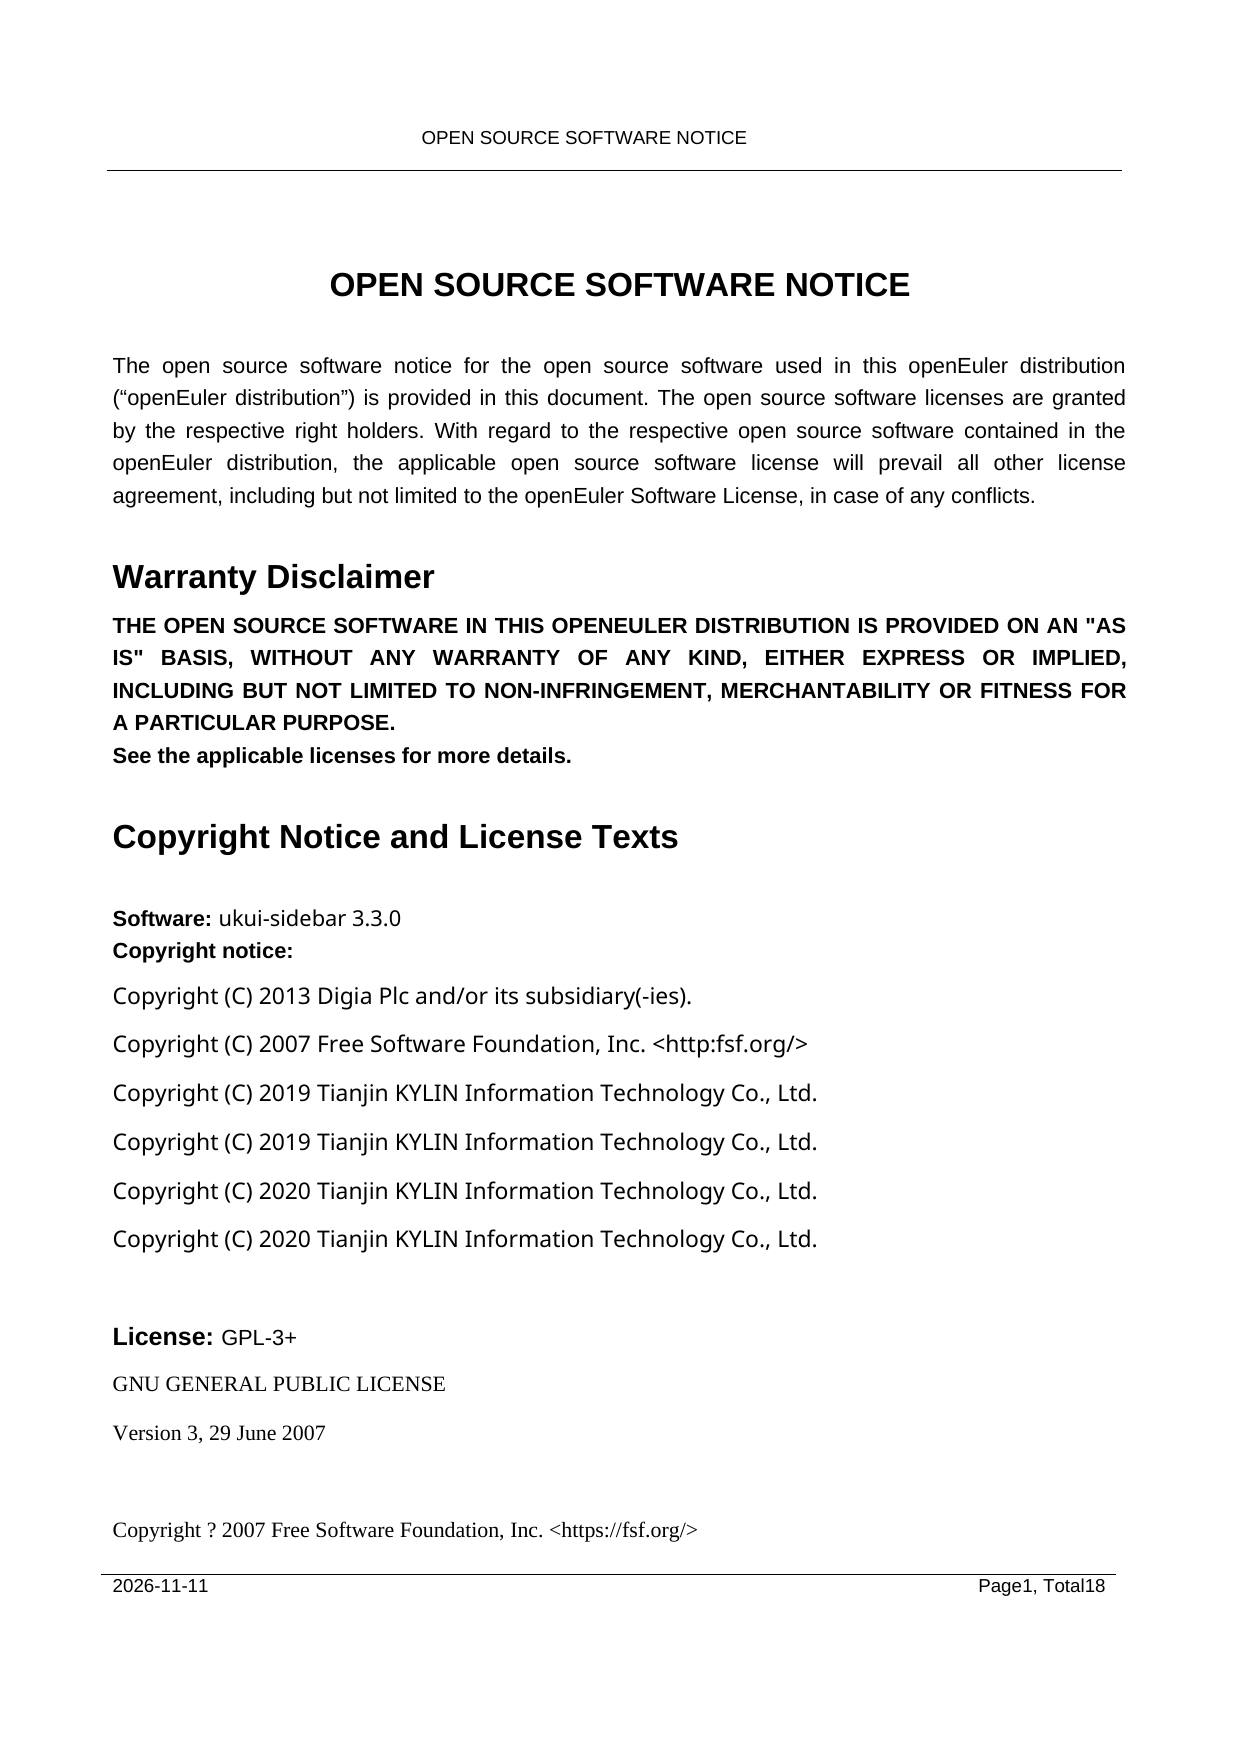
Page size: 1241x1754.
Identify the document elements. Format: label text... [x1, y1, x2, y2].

text Warranty Disclaimer [112, 544, 1128, 609]
text License: GPL-3+ [112, 1320, 1128, 1353]
text OPEN SOURCE SOFTWARE NOTICE [112, 251, 1128, 316]
text Copyright Notice and License Texts [112, 804, 1128, 869]
text Copyright notice: [112, 934, 1128, 966]
text Copyright (C) 2013 Digia Plc and/or its subsidiary(-ies). Copyright (C) 2007 Free Software Foundation, Inc. <http:fsf.org/> ﻿Copyright (C) 2019 Tianjin KYLIN Information Technology Co., Ltd. Copyright (C) 2019 Tianjin KYLIN Information Technology Co., Ltd. Copyright (C) 2020 Tianjin KYLIN Information Technology Co., Ltd. ﻿Copyright (C) 2020 Tianjin KYLIN Information Technology Co., Ltd. [112, 979, 1128, 1304]
text Software: ukui-sidebar 3.3.0 [112, 901, 1128, 934]
text THE OPEN SOURCE SOFTWARE IN THIS OPENEULER DISTRIBUTION IS PROVIDED ON AN "AS IS" BASIS, WITHOUT ANY WARRANTY OF ANY KIND, EITHER EXPRESS OR IMPLIED, INCLUDING BUT NOT LIMITED TO NON-INFRINGEMENT, MERCHANTABILITY OR FITNESS FOR A PARTICULAR PURPOSE. See the applicable licenses for more details. [112, 609, 1128, 771]
text The open source software notice for the open source software used in this openEuler distribution (“openEuler distribution”) is provided in this document. The open source software licenses are granted by the respective right holders. With regard to the respective open source software contained in the openEuler distribution, the applicable open source software license will prevail all other license agreement, including but not limited to the openEuler Software License, in case of any conflicts. [112, 349, 1128, 511]
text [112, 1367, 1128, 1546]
